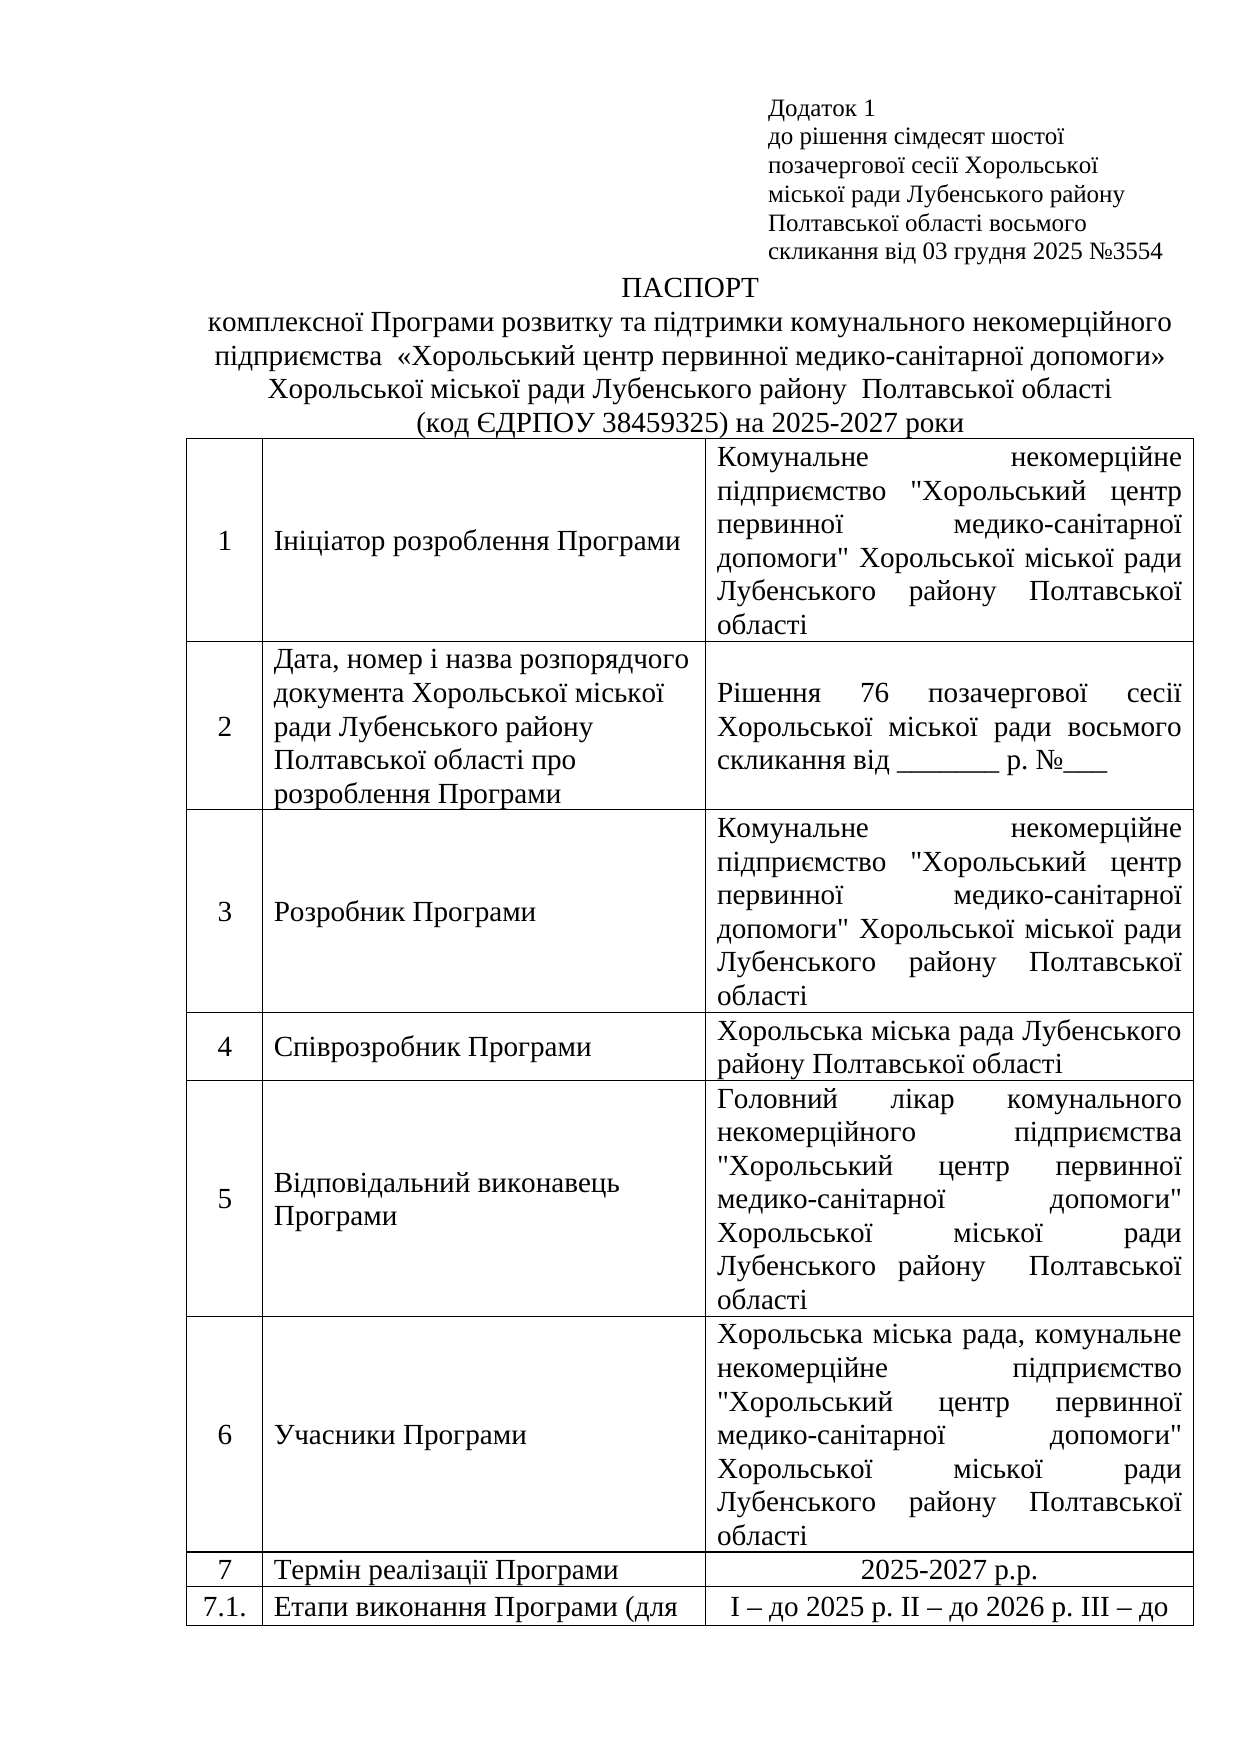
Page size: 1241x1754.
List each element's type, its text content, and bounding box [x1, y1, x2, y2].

text позачергової сесії Хорольської [768, 150, 1181, 179]
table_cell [263, 1587, 705, 1625]
table_cell Співрозробник Програми [263, 1013, 705, 1080]
table_cell Комунальне некомерційне підприємство "Хорольський центр первинної медико-санітарної допомоги" Хорольської міської ради Лубенського району Полтавської області [706, 810, 1193, 1012]
table_cell 1 [187, 439, 262, 641]
text скликання від 03 грудня 2025 №3554 [768, 236, 1181, 265]
table_cell Термін реалізації Програми [263, 1553, 705, 1586]
table_cell Хорольська міська рада Лубенського району Полтавської області [706, 1013, 1193, 1080]
text Додаток 1 [768, 93, 1181, 121]
text міської ради Лубенського району [768, 179, 1181, 208]
table_cell 7.1. [187, 1587, 262, 1625]
table_cell 7 [187, 1553, 262, 1586]
table_cell Дата, номер і назва розпорядчого документа Хорольської міської ради Лубенського району Полтавської області про розроблення Програми [263, 642, 705, 809]
table_cell 5 [187, 1081, 262, 1316]
table_header ПАСПОРТ [187, 265, 1193, 304]
table_cell 6 [187, 1317, 262, 1551]
table_cell Хорольська міська рада, комунальне некомерційне підприємство "Хорольський центр первинної медико-санітарної допомоги" Хорольської міської ради Лубенського району Полтавської області [706, 1317, 1193, 1551]
table_cell 4 [187, 1013, 262, 1080]
table_cell Головний лікар комунального некомерційного підприємства "Хорольський центр первинної медико-санітарної допомоги" Хорольської міської ради Лубенського району Полтавської області [706, 1081, 1193, 1316]
table_cell 2025-2027 р.р. [706, 1553, 1193, 1586]
table_cell Учасники Програми [263, 1317, 705, 1551]
table_cell Рішення 76 позачергової сесії Хорольської міської ради восьмого скликання від _______ р. №___ [706, 642, 1193, 809]
table_cell 3 [187, 810, 262, 1012]
table_cell Ініціатор розроблення Програми [263, 439, 705, 641]
table_cell Розробник Програми [263, 810, 705, 1012]
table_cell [706, 1587, 1193, 1625]
table_cell 2 [187, 642, 262, 809]
text до рішення сімдесят шостої [768, 121, 1181, 150]
table_cell Комунальне некомерційне підприємство "Хорольський центр первинної медико-санітарної допомоги" Хорольської міської ради Лубенського району Полтавської області [706, 439, 1193, 641]
text Полтавської області восьмого [768, 208, 1181, 236]
table_cell Відповідальний виконавець Програми [263, 1081, 705, 1316]
table_cell комплексної Програми розвитку та підтримки комунального некомерційного підприємства «Хорольський центр первинної медико-санітарної допомоги» Хорольської міської ради Лубенського району Полтавської області (код ЄДРПОУ 38459325) на 2025-2027 роки [187, 304, 1193, 438]
